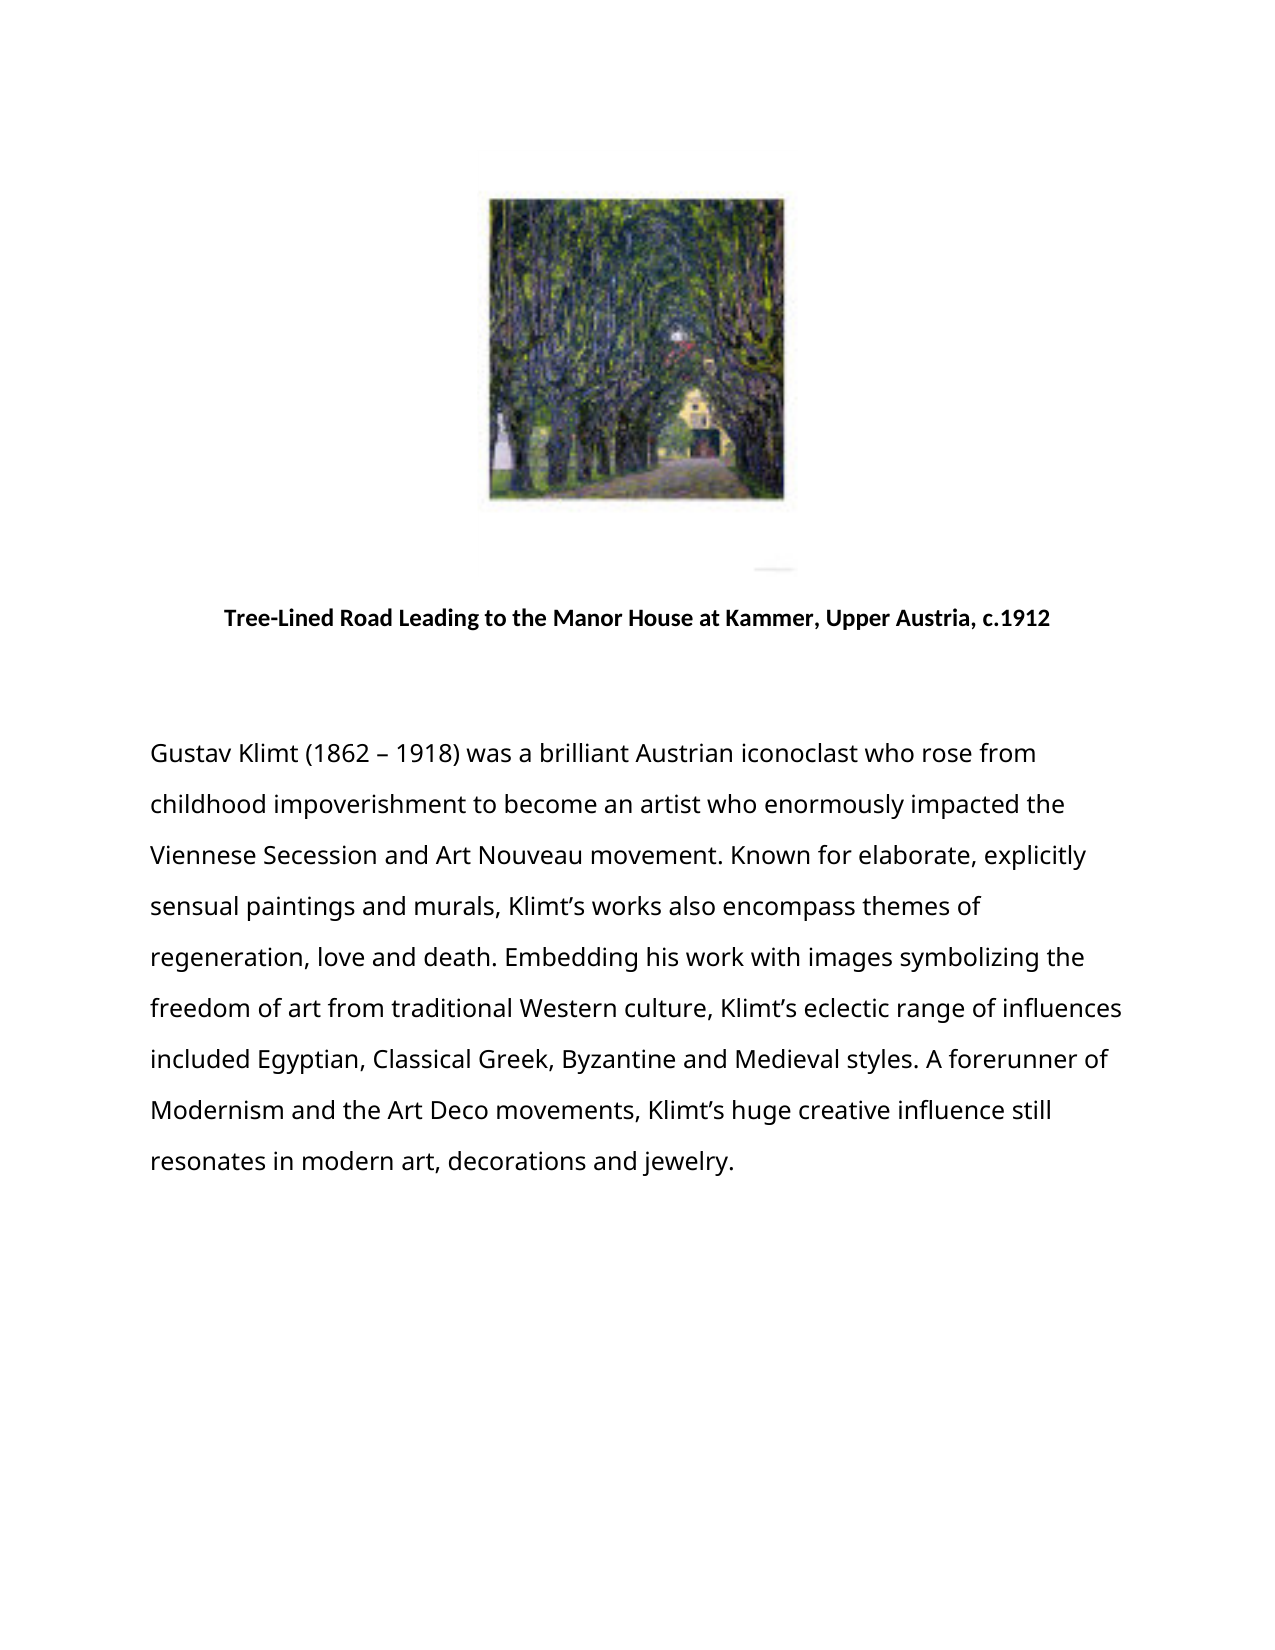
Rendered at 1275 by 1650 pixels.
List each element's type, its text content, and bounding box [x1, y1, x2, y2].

picture [477, 150, 798, 577]
text Tree-Lined Road Leading to the Manor House at Kammer, Upper Austria, c.1912 [150, 602, 1125, 633]
text Gustav Klimt (1862 – 1918) was a brilliant Austrian iconoclast who rose from childhood impoverishment to become an artist who enormously impacted the Viennese Secession and Art Nouveau movement. Known for elaborate, explicitly sensual paintings and murals, Klimt’s works also encompass themes of regeneration, love and death. Embedding his work with images symbolizing the freedom of art from traditional Western culture, Klimt’s eclectic range of influences included Egyptian, Classical Greek, Byzantine and Medieval styles. A forerunner of Modernism and the Art Deco movements, Klimt’s huge creative influence still resonates in modern art, decorations and jewelry. [150, 735, 1125, 1178]
